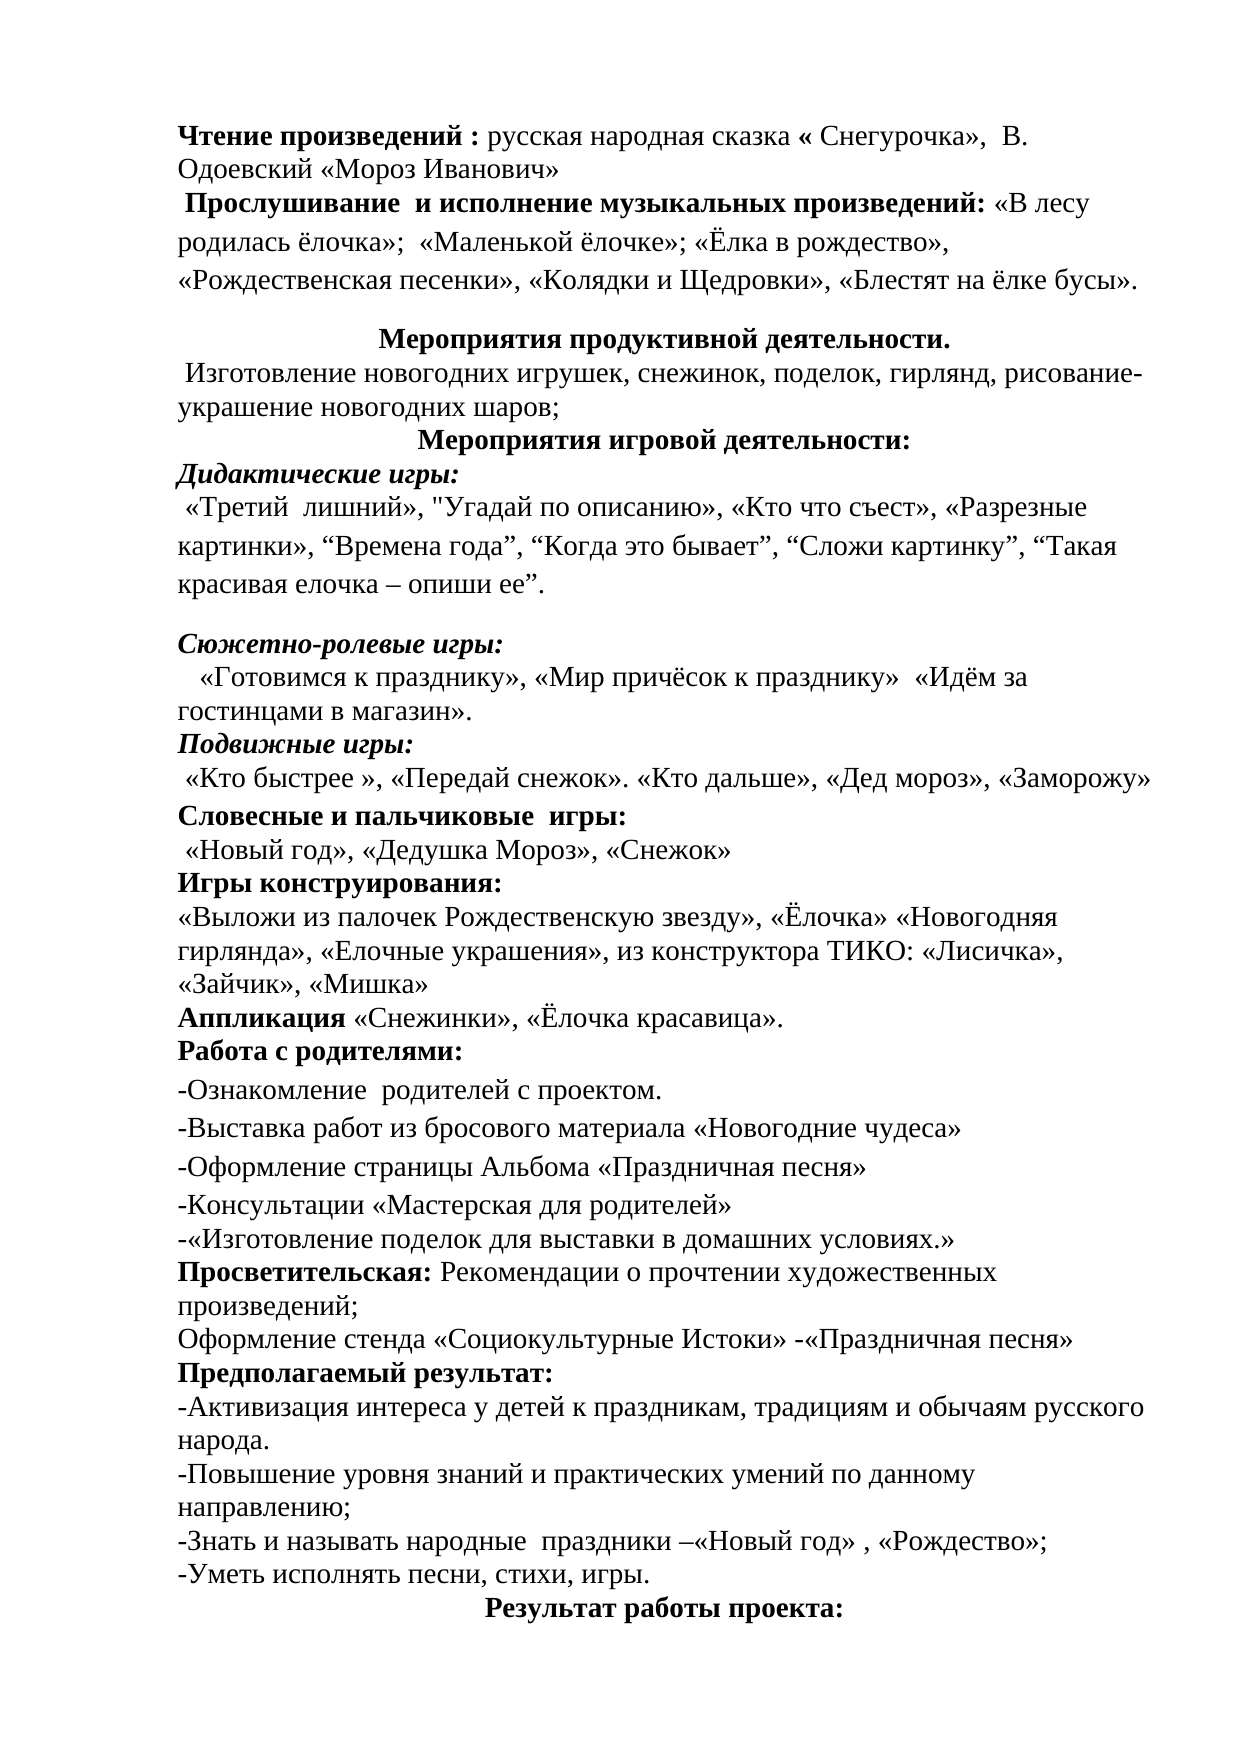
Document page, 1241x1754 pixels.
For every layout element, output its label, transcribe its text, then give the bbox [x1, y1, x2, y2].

text Подвижные игры: [177, 726, 1152, 760]
text -Ознакомление родителей с проектом. [133, 1072, 1152, 1105]
text -Консультации «Мастерская для родителей» [177, 1187, 1152, 1221]
text Работа с родителями: [133, 1033, 1152, 1067]
text -Повышение уровня знаний и практических умений по данному направлению; [177, 1456, 1152, 1523]
text Аппликация «Снежинки», «Ёлочка красавица». [177, 1000, 1152, 1033]
text «Третий лишний», "Угадай по описанию», «Кто что съест», «Разрезные картинки», “Времена года”, “Когда это бывает”, “Сложи картинку”, “Такая красивая елочка – опиши ее”. [177, 489, 1152, 600]
text -Активизация интереса у детей к праздникам, традициям и обычаям русского народа. [177, 1389, 1152, 1456]
text Изготовление новогодних игрушек, снежинок, поделок, гирлянд, рисование-украшение новогодних шаров; [177, 355, 1152, 422]
text Оформление стенда «Социокультурные Истоки» -«Праздничная песня» [177, 1322, 1152, 1355]
text -Выставка работ из бросового материала «Новогодние чудеса» [133, 1110, 1152, 1144]
text Мероприятия продуктивной деятельности. [177, 322, 1152, 355]
text -Знать и называть народные праздники –«Новый год» , «Рождество»; [177, 1523, 1152, 1556]
text «Готовимся к празднику», «Мир причёсок к празднику» «Идём за гостинцами в магазин». [177, 659, 1152, 726]
text Сюжетно-ролевые игры: [177, 626, 1152, 659]
text Прослушивание и исполнение музыкальных произведений: «В лесу родилась ёлочка»; «Маленькой ёлочке»; «Ёлка в рождество», «Рождественская песенки», «Колядки и Щедровки», «Блестят на ёлке бусы». [177, 185, 1152, 296]
text «Выложи из палочек Рождественскую звезду», «Ёлочка» «Новогодняя гирлянда», «Елочные украшения», из конструктора ТИКО: «Лисичка», «Зайчик», «Мишка» [177, 899, 1152, 1000]
text Мероприятия игровой деятельности: [177, 422, 1152, 456]
text Чтение произведений : русская народная сказка « Снегурочка», В. Одоевский «Мороз Иванович» [177, 118, 1152, 185]
text -Оформление страницы Альбома «Праздничная песня» [133, 1149, 1152, 1182]
text Предполагаемый результат: [177, 1355, 1152, 1389]
text «Новый год», «Дедушка Мороз», «Снежок» [133, 832, 1152, 866]
text Словесные и пальчиковые игры: [133, 798, 1152, 832]
text Результат работы проекта: [177, 1590, 1152, 1623]
text Дидактические игры: [177, 456, 1152, 489]
text «Кто быстрее », «Передай снежок». «Кто дальше», «Дед мороз», «Заморожу» [133, 760, 1152, 793]
text Игры конструирования: [133, 866, 1152, 899]
text Просветительская: Рекомендации о прочтении художественных произведений; [177, 1254, 1152, 1322]
text -«Изготовление поделок для выставки в домашних условиях.» [177, 1221, 1152, 1254]
text -Уметь исполнять песни, стихи, игры. [177, 1556, 1152, 1590]
